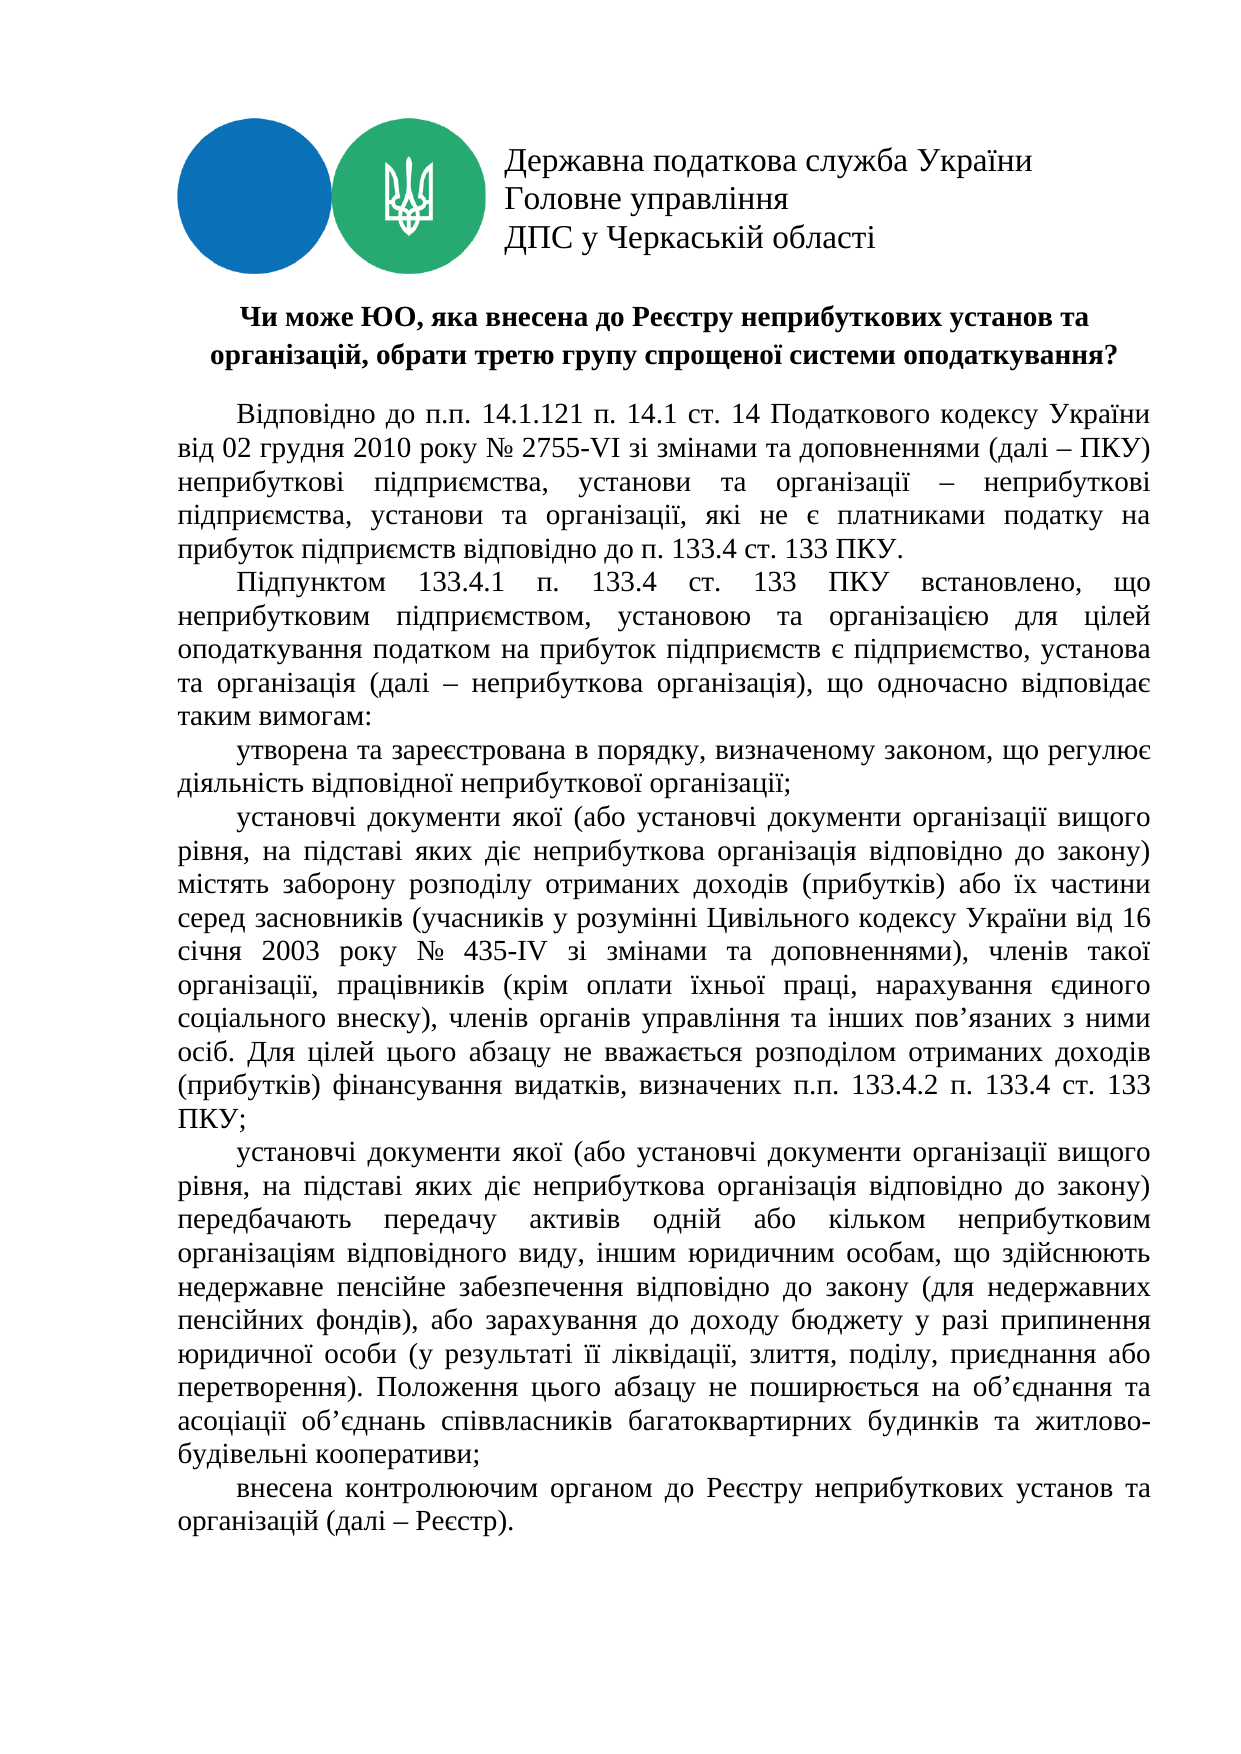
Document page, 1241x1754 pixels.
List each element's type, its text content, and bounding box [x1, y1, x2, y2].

text установчі документи якої (або установчі документи організації вищого рівня, на підставі яких діє неприбуткова організація відповідно до закону) передбачають передачу активів одній або кільком неприбутковим організаціям відповідного виду, іншим юридичним особам, що здійснюють недержавне пенсійне забезпечення відповідно до закону (для недержавних пенсійних фондів), або зарахування до доходу бюджету у разі припинення юридичної особи (у результаті її ліквідації, злиття, поділу, приєднання або перетворення). Положення цього абзацу не поширюється на об’єднання та асоціації об’єднань співвласників багатоквартирних будинків та житлово-будівельні кооперативи; [177, 1134, 1152, 1470]
text Чи може ЮО, яка внесена до Реєстру неприбуткових установ та організацій, обрати третю групу спрощеної системи оподаткування? [177, 299, 1152, 371]
text внесена контролюючим органом до Реєстру неприбуткових установ та організацій (далі – Реєстр). [177, 1470, 1152, 1537]
text Відповідно до п.п. 14.1.121 п. 14.1 ст. 14 Податкового кодексу України від 02 грудня 2010 року № 2755-VI зі змінами та доповненнями (далі – ПКУ) неприбуткові підприємства, установи та організації – неприбуткові підприємства, установи та організації, які не є платниками податку на прибуток підприємств відповідно до п. 133.4 ст. 133 ПКУ. [177, 397, 1152, 564]
picture [177, 118, 486, 274]
text утворена та зареєстрована в порядку, визначеному законом, що регулює діяльність відповідної неприбуткової організації; [177, 732, 1152, 799]
text Підпунктом 133.4.1 п. 133.4 ст. 133 ПКУ встановлено, що неприбутковим підприємством, установою та організацією для цілей оподаткування податком на прибуток підприємств є підприємство, установа та організація (далі – неприбуткова організація), що одночасно відповідає таким вимогам: [177, 564, 1152, 732]
text установчі документи якої (або установчі документи організації вищого рівня, на підставі яких діє неприбуткова організація відповідно до закону) містять заборону розподілу отриманих доходів (прибутків) або їх частини серед засновників (учасників у розумінні Цивільного кодексу України від 16 січня 2003 року № 435-IV зі змінами та доповненнями), членів такої організації, працівників (крім оплати їхньої праці, нарахування єдиного соціального внеску), членів органів управління та інших пов’язаних з ними осіб. Для цілей цього абзацу не вважається розподілом отриманих доходів (прибутків) фінансування видатків, визначених п.п. 133.4.2 п. 133.4 ст. 133 ПКУ; [177, 799, 1152, 1134]
